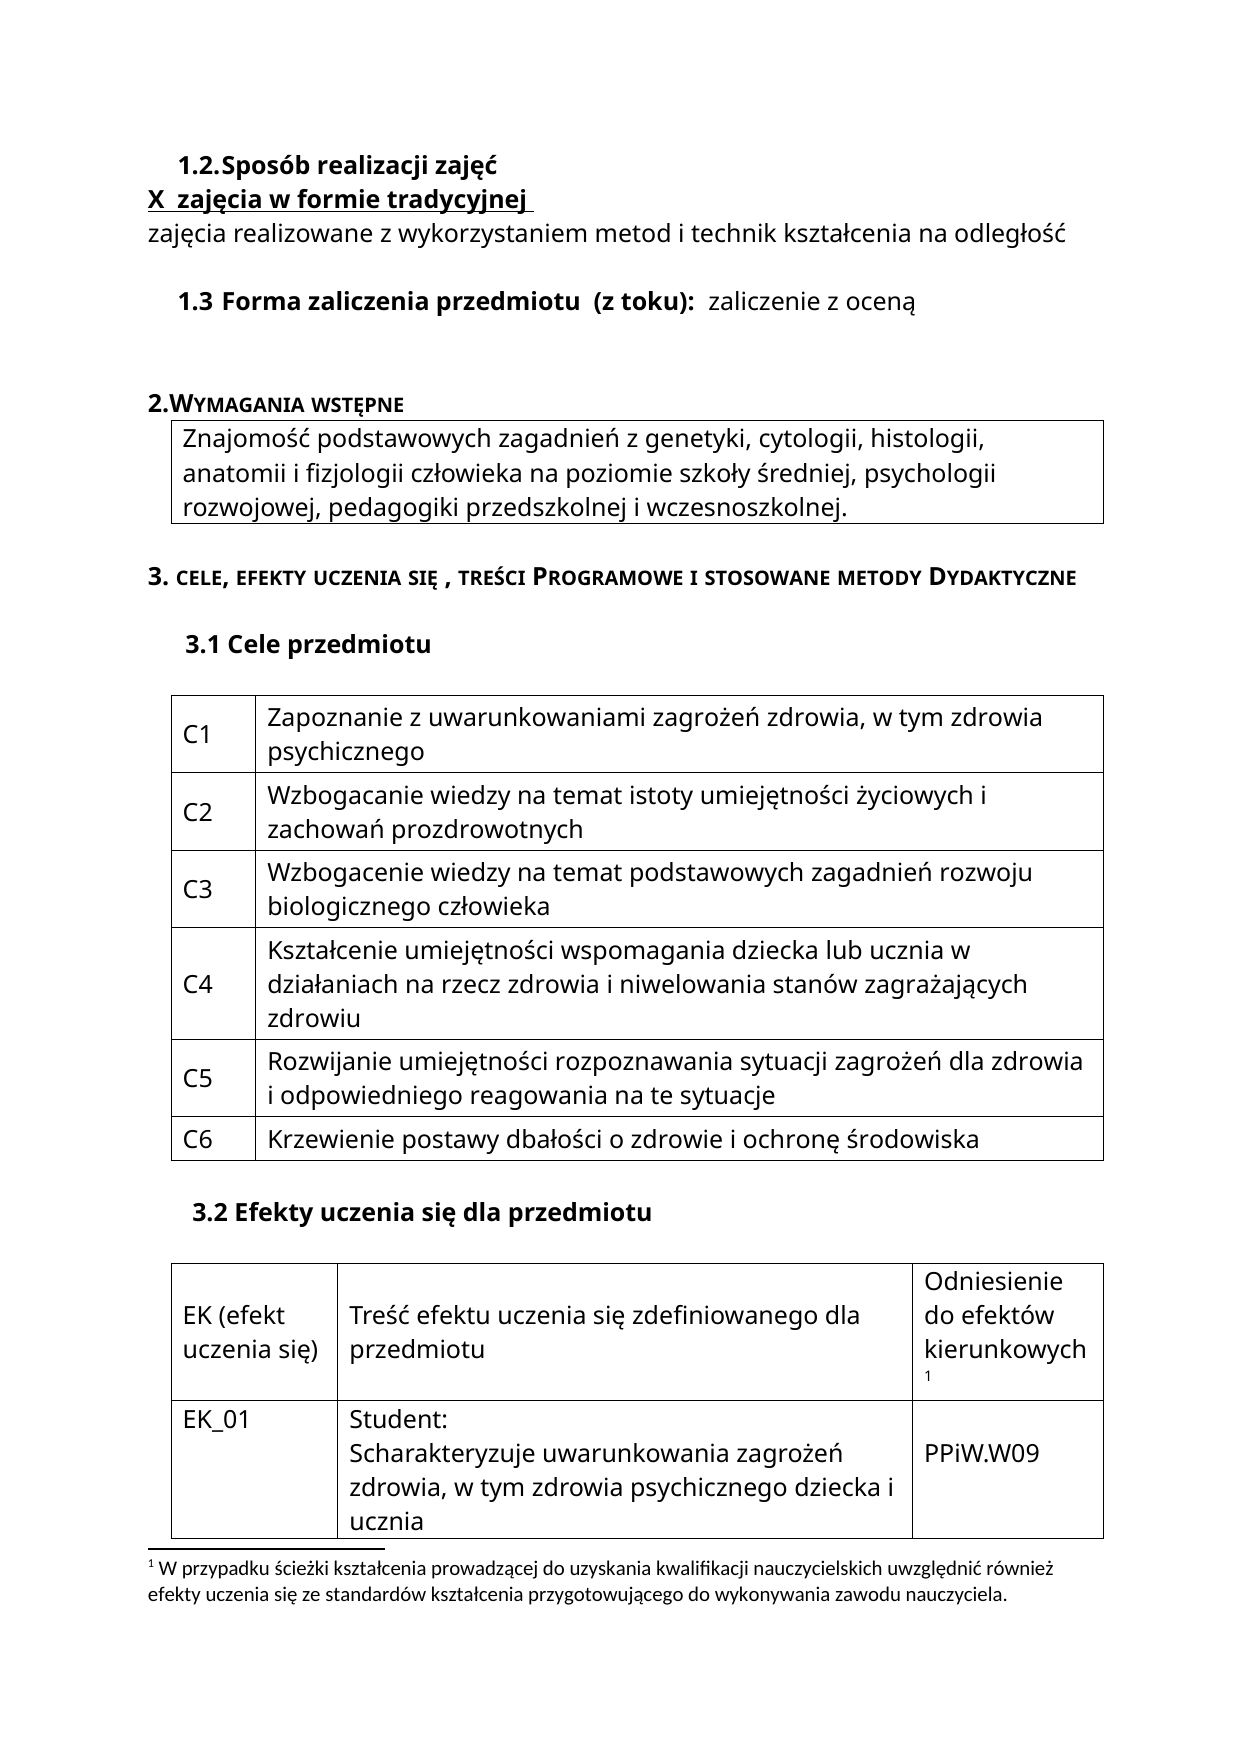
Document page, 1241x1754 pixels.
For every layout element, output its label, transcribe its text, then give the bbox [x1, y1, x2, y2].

table_cell Krzewienie postawy dbałości o zdrowie i ochronę środowiska [256, 1117, 1103, 1160]
table_header C1 [172, 696, 255, 772]
table_cell C4 [172, 928, 255, 1039]
table_cell C5 [172, 1040, 255, 1116]
table_cell EK_01 [172, 1401, 337, 1537]
table_header Zapoznanie z uwarunkowaniami zagrożeń zdrowia, w tym zdrowia psychicznego [256, 696, 1103, 772]
table_cell PPiW.W09 [913, 1401, 1103, 1537]
table_cell Wzbogacenie wiedzy na temat podstawowych zagadnień rozwoju biologicznego człowieka [256, 851, 1103, 927]
table_cell Rozwijanie umiejętności rozpoznawania sytuacji zagrożeń dla zdrowia i odpowiedniego reagowania na te sytuacje [256, 1040, 1103, 1116]
table_cell C3 [172, 851, 255, 927]
table_cell Student: Scharakteryzuje uwarunkowania zagrożeń zdrowia, w tym zdrowia psychicznego dziecka i ucznia [338, 1401, 912, 1537]
text 1.3 Forma zaliczenia przedmiotu (z toku): zaliczenie z oceną [177, 284, 1093, 318]
table_cell C6 [172, 1117, 255, 1160]
table_cell C2 [172, 773, 255, 850]
text 2.Wymagania wstępne [148, 386, 1093, 420]
text zajęcia realizowane z wykorzystaniem metod i technik kształcenia na odległość [148, 216, 1093, 250]
text 1.2. Sposób realizacji zajęć [177, 148, 1093, 182]
text 3. cele, efekty uczenia się , treści Programowe i stosowane metody Dydaktyczne [148, 558, 1093, 592]
table_header Znajomość podstawowych zagadnień z genetyki, cytologii, histologii, anatomii i fizjologii człowieka na poziomie szkoły średniej, psychologii rozwojowej, pedagogiki przedszkolnej i wczesnoszkolnej. [172, 421, 1103, 523]
table_cell Wzbogacanie wiedzy na temat istoty umiejętności życiowych i zachowań prozdrowotnych [256, 773, 1103, 850]
text 3.1 Cele przedmiotu [185, 627, 1093, 661]
table_header EK (efekt uczenia się) [172, 1264, 337, 1400]
table_header Odniesienie do efektów kierunkowych [913, 1264, 1103, 1400]
text 3.2 Efekty uczenia się dla przedmiotu [192, 1195, 1093, 1229]
text X zajęcia w formie tradycyjnej [148, 182, 1093, 216]
table_header Treść efektu uczenia się zdefiniowanego dla przedmiotu [338, 1264, 912, 1400]
table_cell Kształcenie umiejętności wspomagania dziecka lub ucznia w działaniach na rzecz zdrowia i niwelowania stanów zagrażających zdrowiu [256, 928, 1103, 1039]
